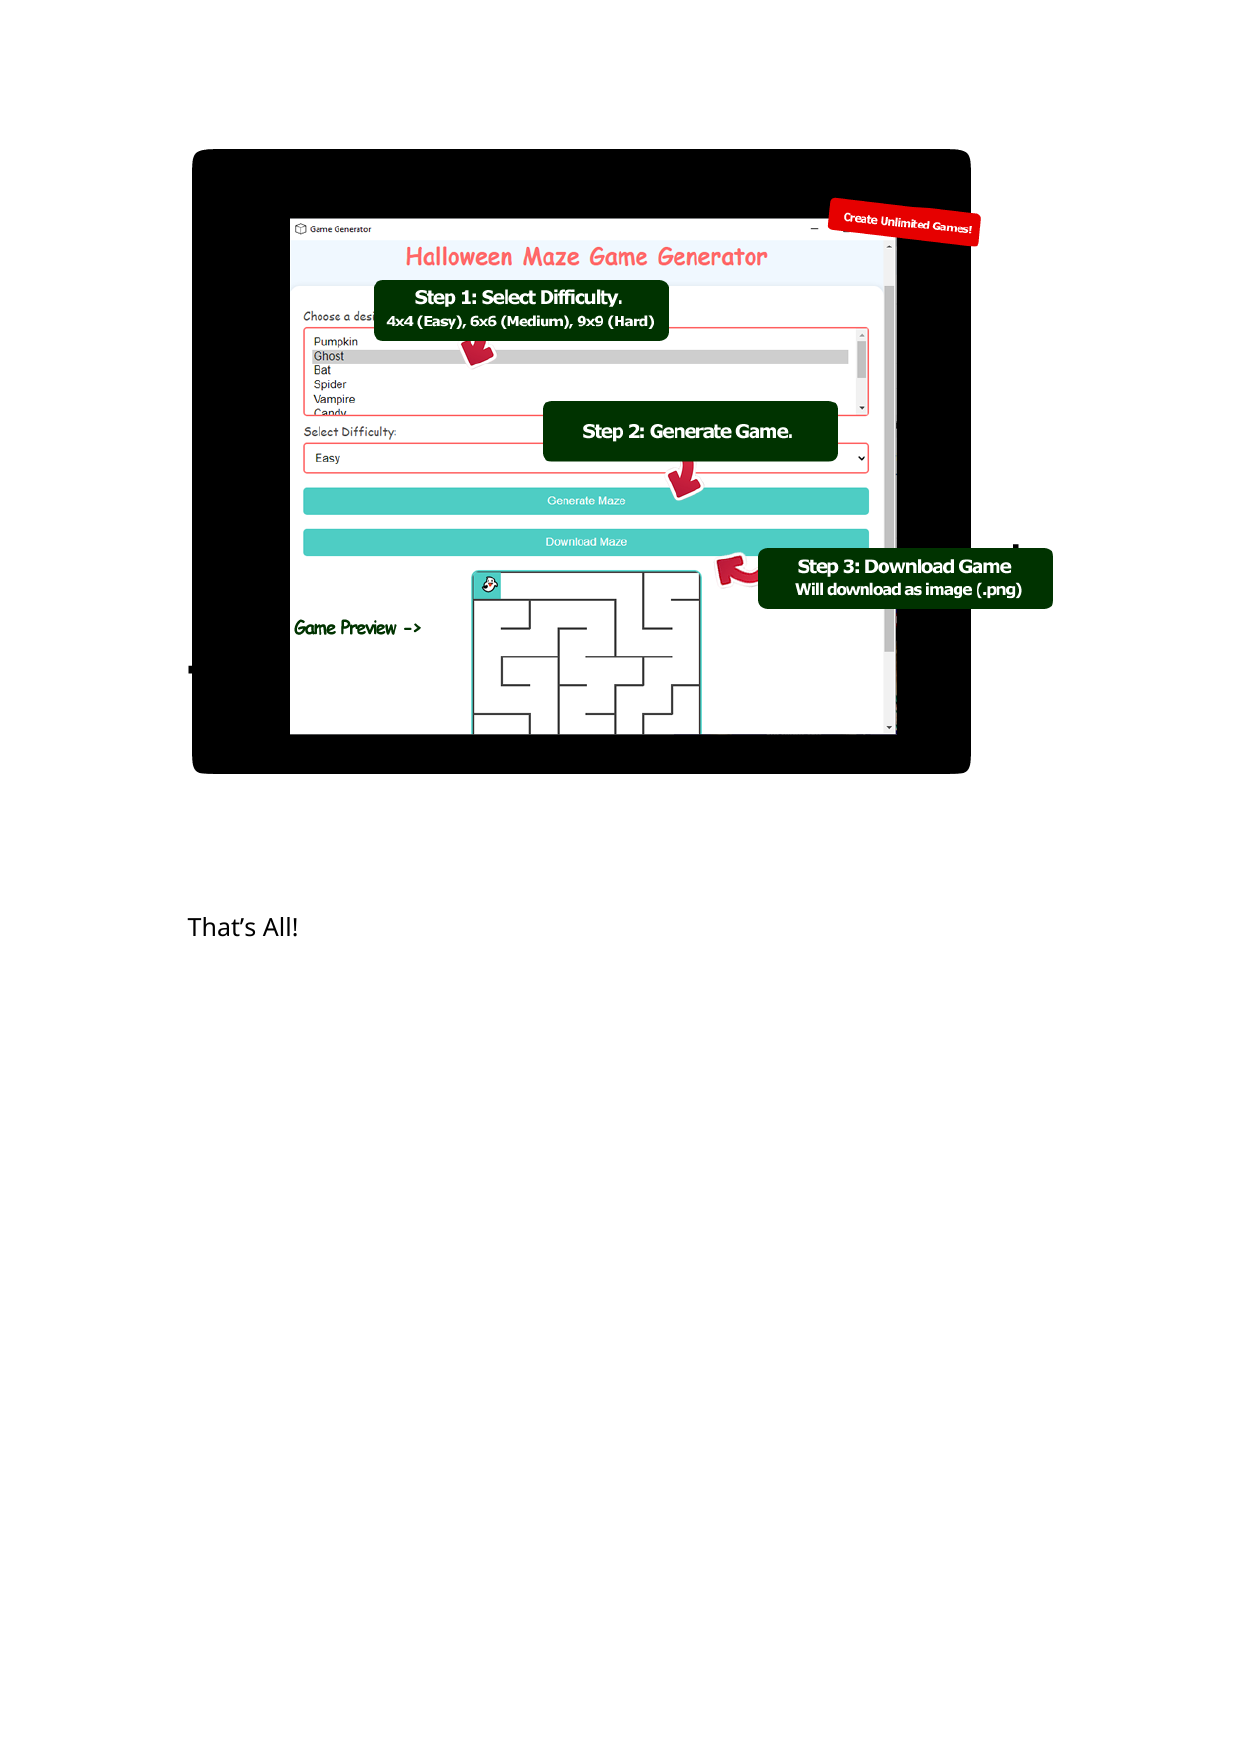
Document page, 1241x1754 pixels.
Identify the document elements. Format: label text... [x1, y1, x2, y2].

picture [188, 149, 1053, 774]
text That’s All! [187, 909, 1053, 943]
